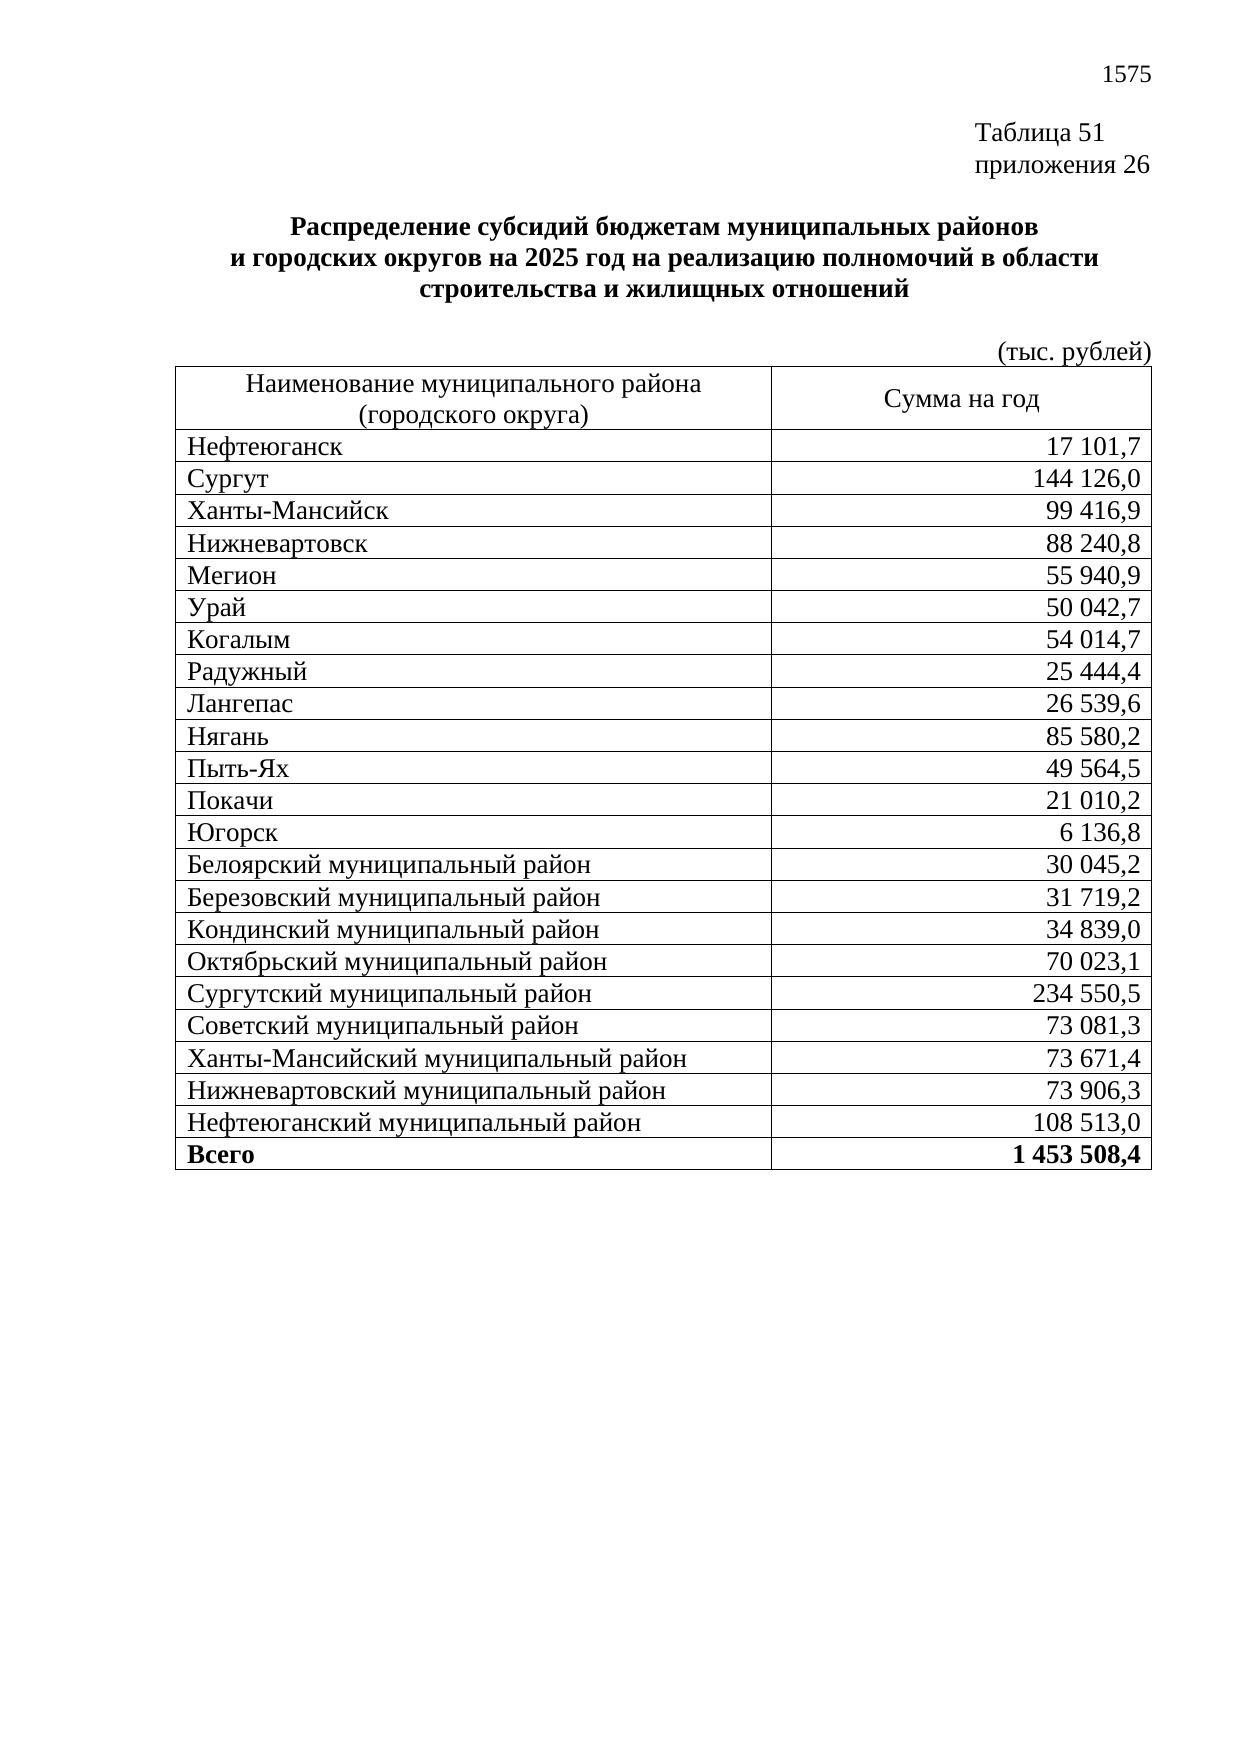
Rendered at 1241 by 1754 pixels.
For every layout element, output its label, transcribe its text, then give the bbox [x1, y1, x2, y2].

table_cell Советский муниципальный район [176, 1010, 771, 1041]
table_cell 49 564,5 [772, 752, 1151, 783]
table_header Сумма на год [772, 367, 1151, 429]
table_cell Нижневартовск [176, 527, 771, 558]
table_cell 17 101,7 [772, 430, 1151, 461]
table_cell Когалым [176, 623, 771, 654]
table_cell 6 136,8 [772, 816, 1151, 847]
table_cell 99 416,9 [772, 495, 1151, 526]
table_cell Ханты-Мансийский муниципальный район [176, 1042, 771, 1073]
table_cell Нижневартовский муниципальный район [176, 1074, 771, 1105]
table_cell 54 014,7 [772, 623, 1151, 654]
text Распределение субсидий бюджетам муниципальных районов [177, 210, 1152, 241]
table_cell 73 671,4 [772, 1042, 1151, 1073]
table_cell Сургут [176, 462, 771, 493]
table_cell 144 126,0 [772, 462, 1151, 493]
table_cell Ханты-Мансийск [176, 495, 771, 526]
text приложения 26 [974, 148, 1152, 179]
table_cell Нефтеюганск [176, 430, 771, 461]
table_cell Октябрьский муниципальный район [176, 945, 771, 976]
table_cell Нефтеюганский муниципальный район [176, 1106, 771, 1137]
table_cell 88 240,8 [772, 527, 1151, 558]
table_cell Мегион [176, 559, 771, 590]
table_cell Лангепас [176, 688, 771, 719]
table_cell Пыть-Ях [176, 752, 771, 783]
table_cell 108 513,0 [772, 1106, 1151, 1137]
table_cell Всего [176, 1138, 771, 1169]
table_cell Покачи [176, 784, 771, 815]
table_cell Сургутский муниципальный район [176, 977, 771, 1008]
table_cell 85 580,2 [772, 720, 1151, 751]
text (тыс. рублей) [177, 334, 1152, 366]
table_cell Радужный [176, 655, 771, 687]
table_cell Нягань [176, 720, 771, 751]
table_header Наименование муниципального района (городского округа) [176, 367, 771, 429]
table_cell Белоярский муниципальный район [176, 849, 771, 880]
table_cell 50 042,7 [772, 591, 1151, 622]
text Таблица 51 [974, 117, 1152, 148]
table_cell 25 444,4 [772, 655, 1151, 687]
table_cell 31 719,2 [772, 881, 1151, 912]
text и городских округов на 2025 год на реализацию полномочий в области строительства и жилищных отношений [177, 241, 1152, 303]
table_cell 1 453 508,4 [772, 1138, 1151, 1169]
table_cell Урай [176, 591, 771, 622]
table_cell 21 010,2 [772, 784, 1151, 815]
table_cell Березовский муниципальный район [176, 881, 771, 912]
table_cell 26 539,6 [772, 688, 1151, 719]
table_cell 73 906,3 [772, 1074, 1151, 1105]
table_cell 70 023,1 [772, 945, 1151, 976]
table_cell 34 839,0 [772, 913, 1151, 944]
table_cell 30 045,2 [772, 849, 1151, 880]
table_cell Кондинский муниципальный район [176, 913, 771, 944]
table_cell 55 940,9 [772, 559, 1151, 590]
table_cell Югорск [176, 816, 771, 847]
table_cell 234 550,5 [772, 977, 1151, 1008]
table_cell 73 081,3 [772, 1010, 1151, 1041]
